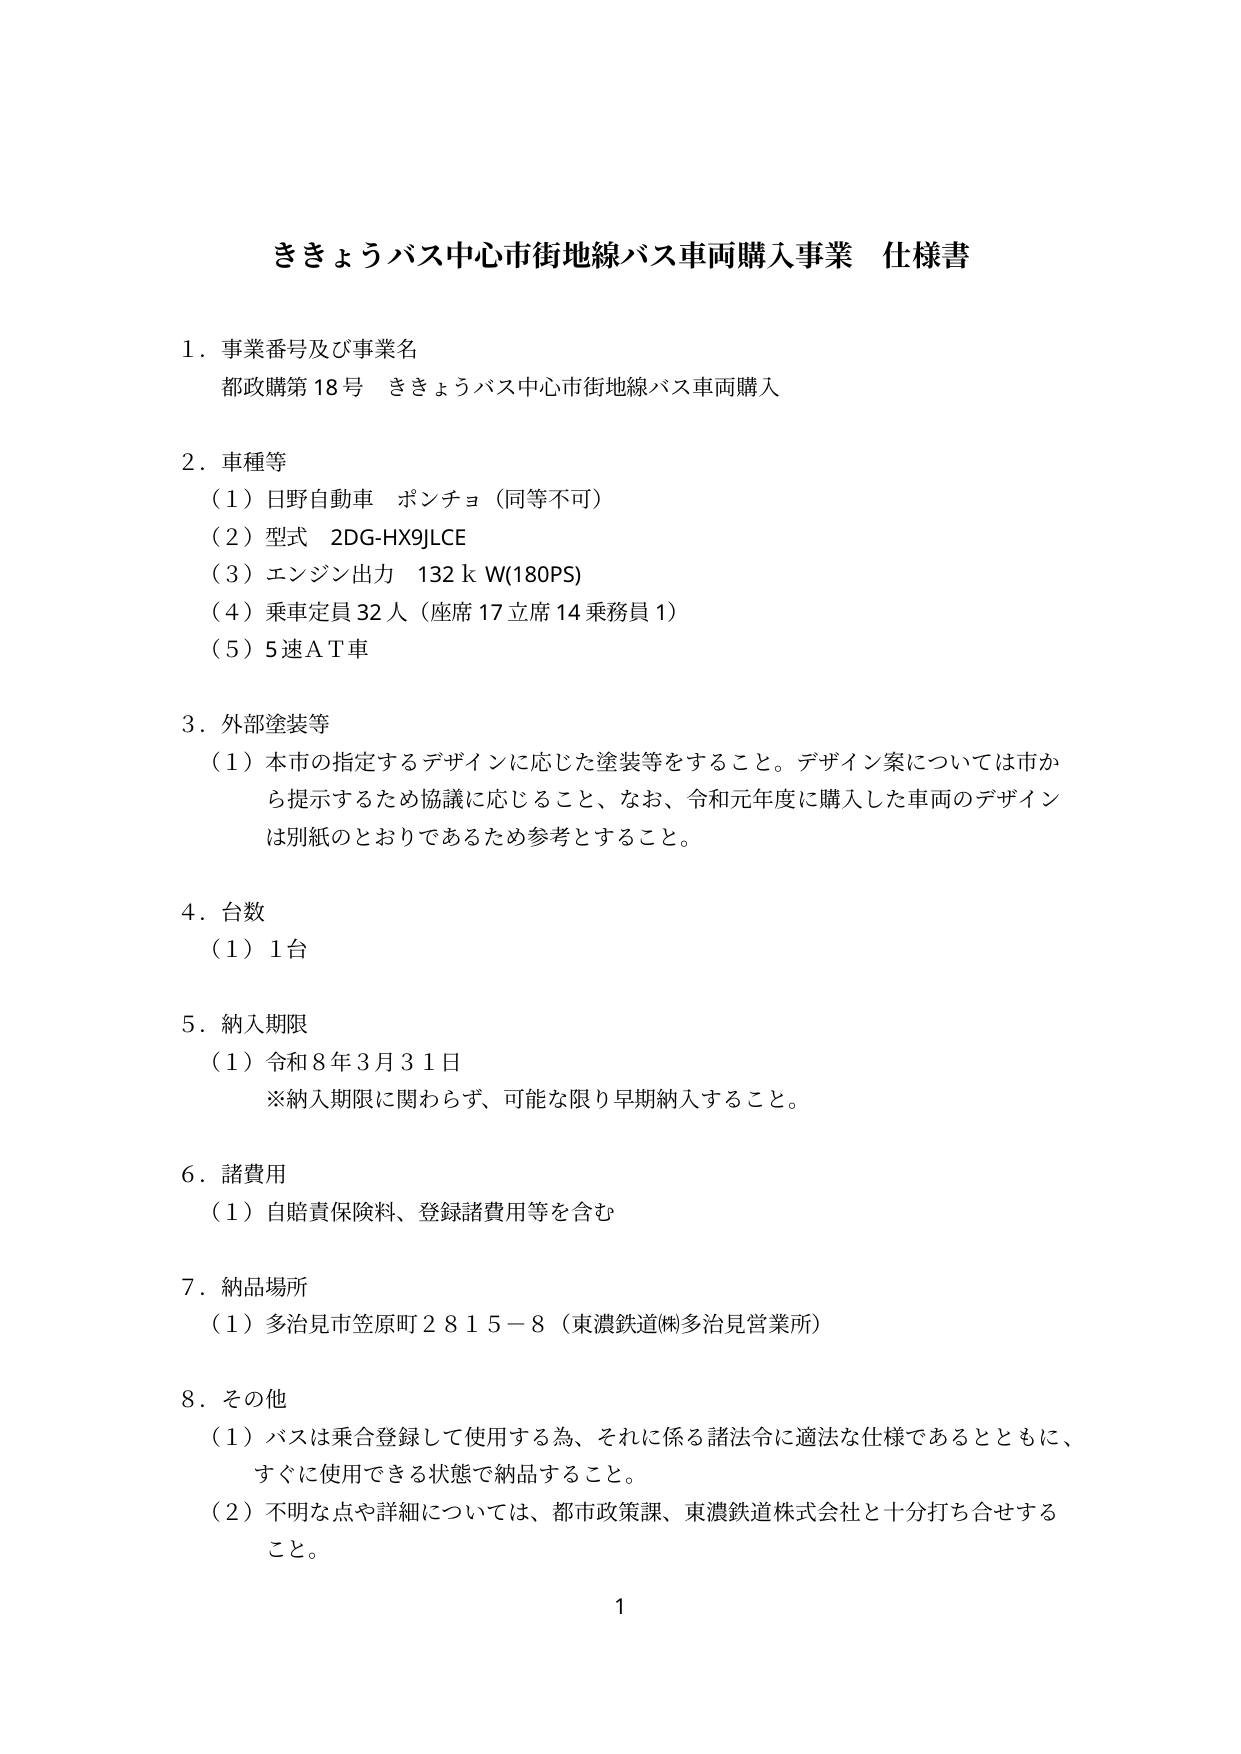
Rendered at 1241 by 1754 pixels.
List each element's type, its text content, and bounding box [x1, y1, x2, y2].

text （１）１台 [177, 929, 1063, 967]
text ６．諸費用 [177, 1154, 1063, 1192]
text 都政購第18号 ききょうバス中心市街地線バス車両購入 [177, 367, 1063, 404]
text （１）自賠責保険料、登録諸費用等を含む [177, 1192, 1063, 1229]
text （１）令和８年３月３１日 [177, 1042, 1063, 1079]
text ４．台数 [177, 892, 1063, 929]
text （１）バスは乗合登録して使用する為、それに係る諸法令に適法な仕様であるとともに、すぐに使用できる状態で納品すること。 [199, 1417, 1063, 1492]
text ８．その他 [177, 1379, 1063, 1417]
text ※納入期限に関わらず、可能な限り早期納入すること。 [177, 1079, 1063, 1117]
text （２）型式 2DG-HX9JLCE [177, 517, 1063, 554]
text ５．納入期限 [177, 1004, 1063, 1042]
text １．事業番号及び事業名 [177, 329, 1063, 367]
text （５）5速ＡＴ車 [177, 629, 1063, 667]
text ２．車種等 [177, 442, 1063, 479]
text （１）多治見市笠原町２８１５－８（東濃鉄道㈱多治見営業所） [177, 1304, 1063, 1342]
text （１）日野自動車 ポンチョ（同等不可） [177, 479, 1063, 517]
text ７．納品場所 [177, 1267, 1063, 1304]
text ３．外部塗装等 [177, 704, 1063, 742]
text ききょうバス中心市街地線バス車両購入事業 仕様書 [177, 217, 1063, 292]
text （２）不明な点や詳細については、都市政策課、東濃鉄道株式会社と十分打ち合せすること。 [177, 1492, 1063, 1567]
text （１）本市の指定するデザインに応じた塗装等をすること。デザイン案については市から提示するため協議に応じること、なお、令和元年度に購入した車両のデザインは別紙のとおりであるため参考とすること。 [199, 742, 1063, 854]
text （３）エンジン出力 132ｋW(180PS) [177, 554, 1063, 592]
text （４）乗車定員32人（座席17立席14乗務員1） [177, 592, 1063, 629]
